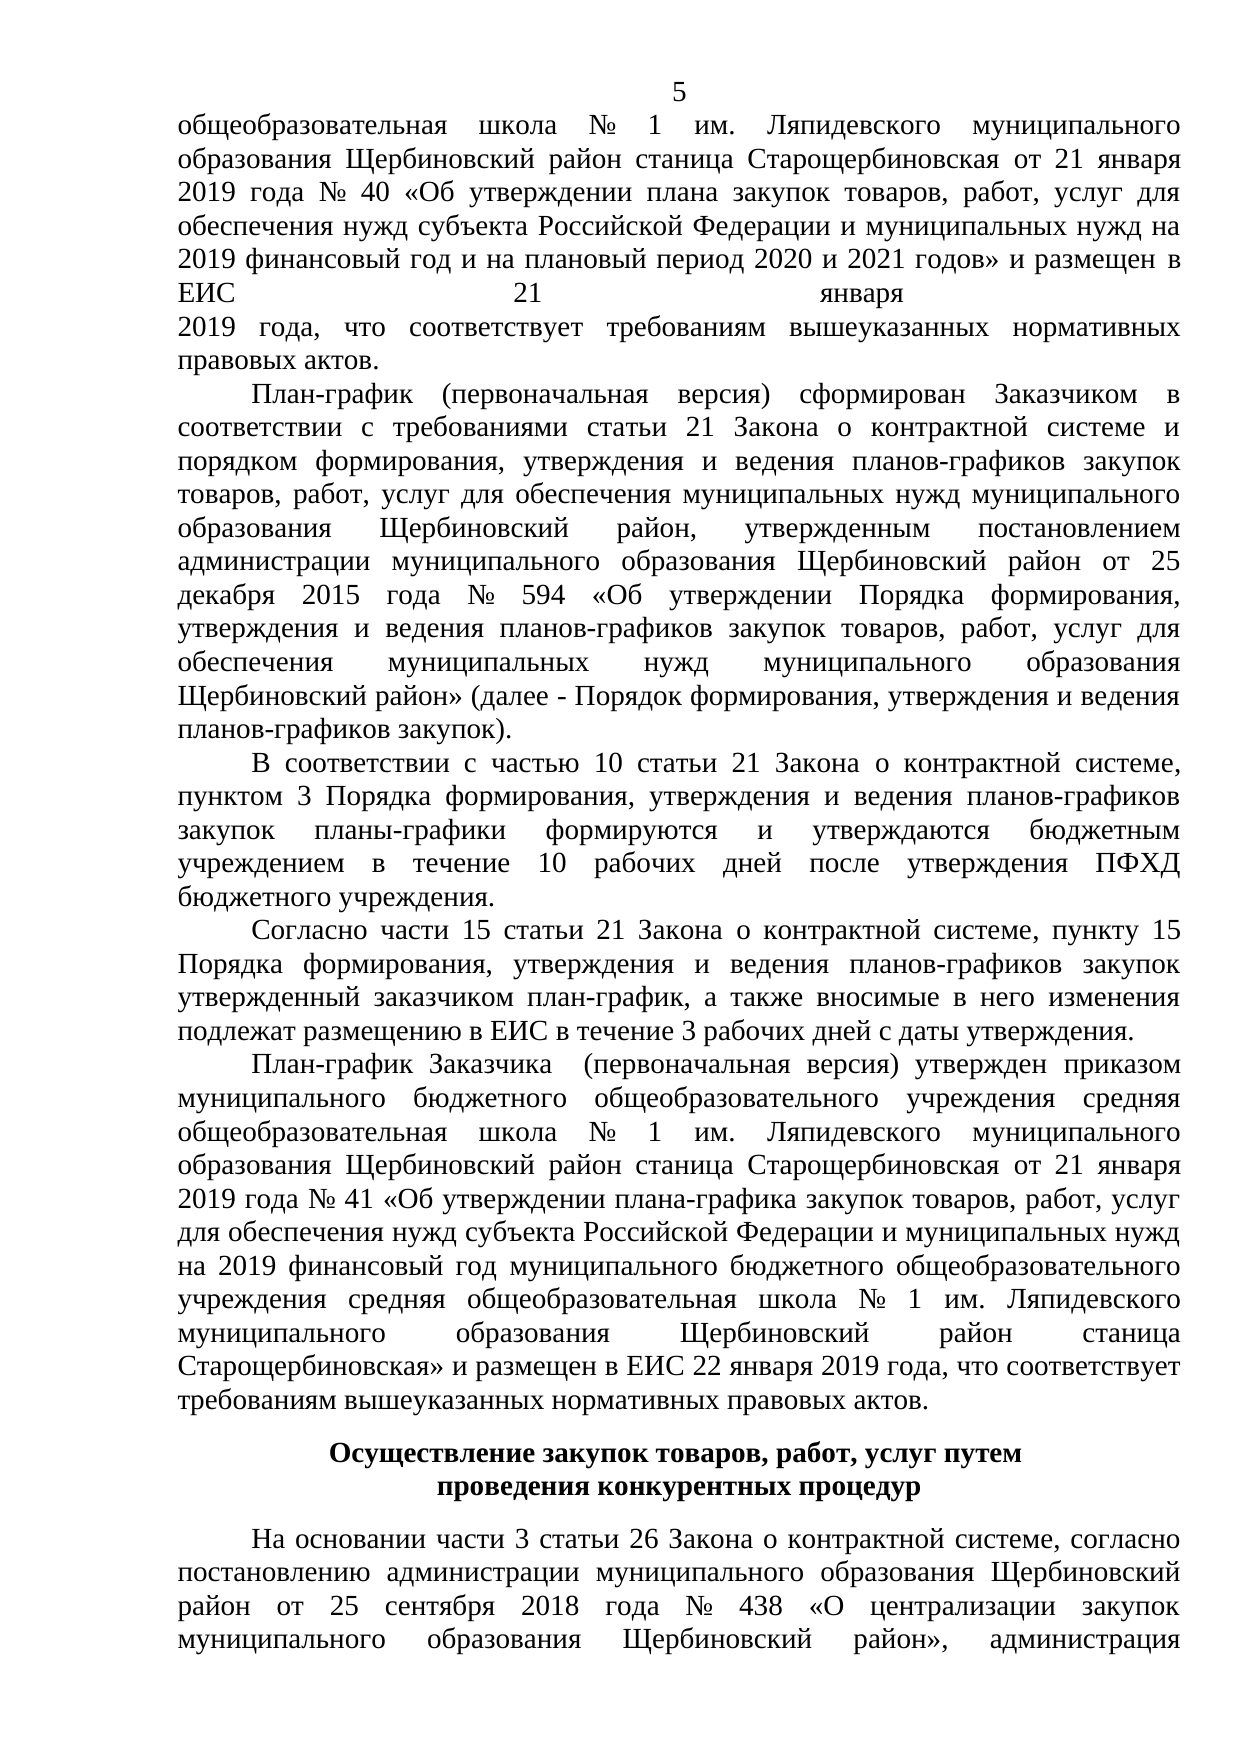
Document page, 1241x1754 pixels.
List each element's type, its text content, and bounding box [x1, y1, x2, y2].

text План-график Заказчика (первоначальная версия) утвержден приказом муниципального бюджетного общеобразовательного учреждения средняя общеобразовательная школа № 1 им. Ляпидевского муниципального образования Щербиновский район станица Старощербиновская от 21 января 2019 года № 41 «Об утверждении плана-графика закупок товаров, работ, услуг для обеспечения нужд субъекта Российской Федерации и муниципальных нужд на 2019 финансовый год муниципального бюджетного общеобразовательного учреждения средняя общеобразовательная школа № 1 им. Ляпидевского муниципального образования Щербиновский район станица Старощербиновская» и размещен в ЕИС 22 января 2019 года, что соответствует требованиям вышеуказанных нормативных правовых актов. [177, 1047, 1181, 1416]
text В соответствии с частью 10 статьи 21 Закона о контрактной системе, пунктом 3 Порядка формирования, утверждения и ведения планов-графиков закупок планы-графики формируются и утверждаются бюджетным учреждением в течение 10 рабочих дней после утверждения ПФХД бюджетного учреждения. [177, 745, 1181, 912]
text План-график (первоначальная версия) сформирован Заказчиком в соответствии с требованиями статьи 21 Закона о контрактной системе и порядком формирования, утверждения и ведения планов-графиков закупок товаров, работ, услуг для обеспечения муниципальных нужд муниципального образования Щербиновский район, утвержденным постановлением администрации муниципального образования Щербиновский район от 25 декабря 2015 года № 594 «Об утверждении Порядка формирования, утверждения и ведения планов-графиков закупок товаров, работ, услуг для обеспечения муниципальных нужд муниципального образования Щербиновский район» (далее - Порядок формирования, утверждения и ведения планов-графиков закупок). [177, 376, 1181, 745]
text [177, 1521, 1181, 1655]
text Осуществление закупок товаров, работ, услуг путем проведения конкурентных процедур [177, 1435, 1181, 1502]
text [177, 107, 1181, 376]
text Согласно части 15 статьи 21 Закона о контрактной системе, пункту 15 Порядка формирования, утверждения и ведения планов-графиков закупок утвержденный заказчиком план-график, а также вносимые в него изменения подлежат размещению в ЕИС в течение 3 рабочих дней с даты утверждения. [177, 912, 1181, 1047]
